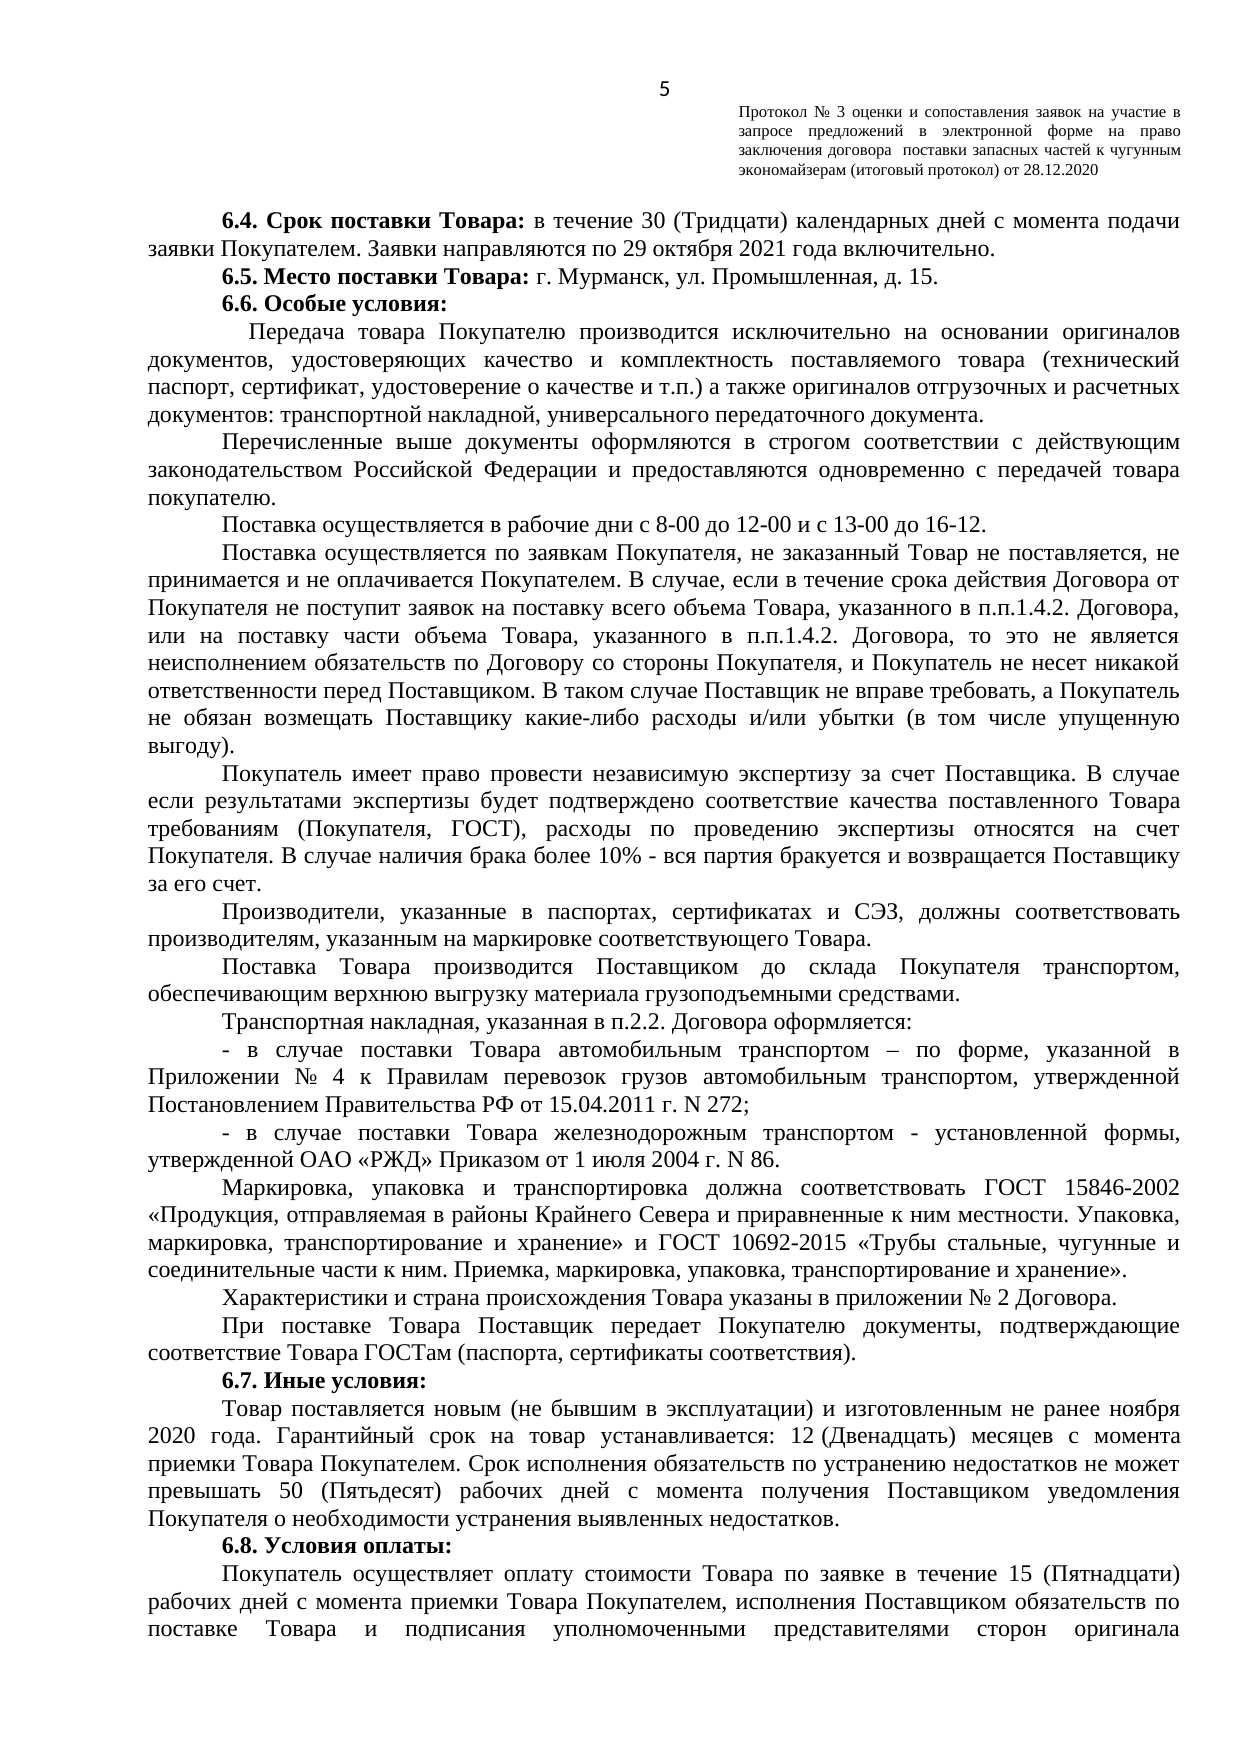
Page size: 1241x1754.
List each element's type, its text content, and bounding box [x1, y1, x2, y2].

text Маркировка, упаковка и транспортировка должна соответствовать ГОСТ 15846-2002 «Продукция, отправляемая в районы Крайнего Севера и приравненные к ним местности. Упаковка, маркировка, транспортирование и хранение» и ГОСТ 10692-2015 «Трубы стальные, чугунные и соединительные части к ним. Приемка, маркировка, упаковка, транспортирование и хранение». [148, 1173, 1181, 1283]
text 6.6. Особые условия: [148, 289, 1181, 317]
text - в случае поставки Товара автомобильным транспортом – по форме, указанной в Приложении № 4 к Правилам перевозок грузов автомобильным транспортом, утвержденной Постановлением Правительства РФ от 15.04.2011 г. N 272; [148, 1035, 1181, 1117]
text Поставка Товара производится Поставщиком до склада Покупателя транспортом, обеспечивающим верхнюю выгрузку материала грузоподъемными средствами. [148, 952, 1181, 1007]
text 6.7. Иные условия: [148, 1366, 1181, 1393]
text Поставка осуществляется по заявкам Покупателя, не заказанный Товар не поставляется, не принимается и не оплачивается Покупателем. В случае, если в течение срока действия Договора от Покупателя не поступит заявок на поставку всего объема Товара, указанного в п.п.1.4.2. Договора, или на поставку части объема Товара, указанного в п.п.1.4.2. Договора, то это не является неисполнением обязательств по Договору со стороны Покупателя, и Покупатель не несет никакой ответственности перед Поставщиком. В таком случае Поставщик не вправе требовать, а Покупатель не обязан возмещать Поставщику какие-либо расходы и/или убытки (в том числе упущенную выгоду). [148, 538, 1181, 759]
text Транспортная накладная, указанная в п.2.2. Договора оформляется: [148, 1007, 1181, 1035]
text Характеристики и страна происхождения Товара указаны в приложении № 2 Договора. [148, 1283, 1181, 1311]
text Поставка осуществляется в рабочие дни с 8-00 до 12-00 и с 13-00 до 16-12. [148, 510, 1181, 538]
text - в случае поставки Товара железнодорожным транспортом - установленной формы, утвержденной ОАО «РЖД» Приказом от 1 июля 2004 г. N 86. [148, 1117, 1181, 1173]
text Покупатель имеет право провести независимую экспертизу за счет Поставщика. В случае если результатами экспертизы будет подтверждено соответствие качества поставленного Товара требованиям (Покупателя, ГОСТ), расходы по проведению экспертизы относятся на счет Покупателя. В случае наличия брака более 10% - вся партия бракуется и возвращается Поставщику за его счет. [148, 759, 1181, 897]
text 6.5. Место поставки Товара: г. Мурманск, ул. Промышленная, д. 15. [148, 262, 1181, 289]
text При поставке Товара Поставщик передает Покупателю документы, подтверждающие соответствие Товара ГОСТам (паспорта, сертификаты соответствия). [148, 1311, 1181, 1366]
text 6.4. Срок поставки Товара: в течение 30 (Тридцати) календарных дней с момента подачи заявки Покупателем. Заявки направляются по 29 октября 2021 года включительно. [148, 207, 1181, 262]
text 6.8. Условия оплаты: [148, 1532, 1181, 1559]
text Производители, указанные в паспортах, сертификатах и СЭЗ, должны соответствовать производителям, указанным на маркировке соответствующего Товара. [148, 897, 1181, 952]
text Перечисленные выше документы оформляются в строгом соответствии с действующим законодательством Российской Федерации и предоставляются одновременно с передачей товара покупателю. [148, 427, 1181, 510]
text Передача товара Покупателю производится исключительно на основании оригиналов документов, удостоверяющих качество и комплектность поставляемого товара (технический паспорт, сертификат, удостоверение о качестве и т.п.) а также оригиналов отгрузочных и расчетных документов: транспортной накладной, универсального передаточного документа. [148, 317, 1181, 427]
text Товар поставляется новым (не бывшим в эксплуатации) и изготовленным не ранее ноября 2020 года. Гарантийный срок на товар устанавливается: 12 (Двенадцать) месяцев с момента приемки Товара Покупателем. Срок исполнения обязательств по устранению недостатков не может превышать 50 (Пятьдесят) рабочих дней с момента получения Поставщиком уведомления Покупателя о необходимости устранения выявленных недостатков. [148, 1393, 1181, 1532]
